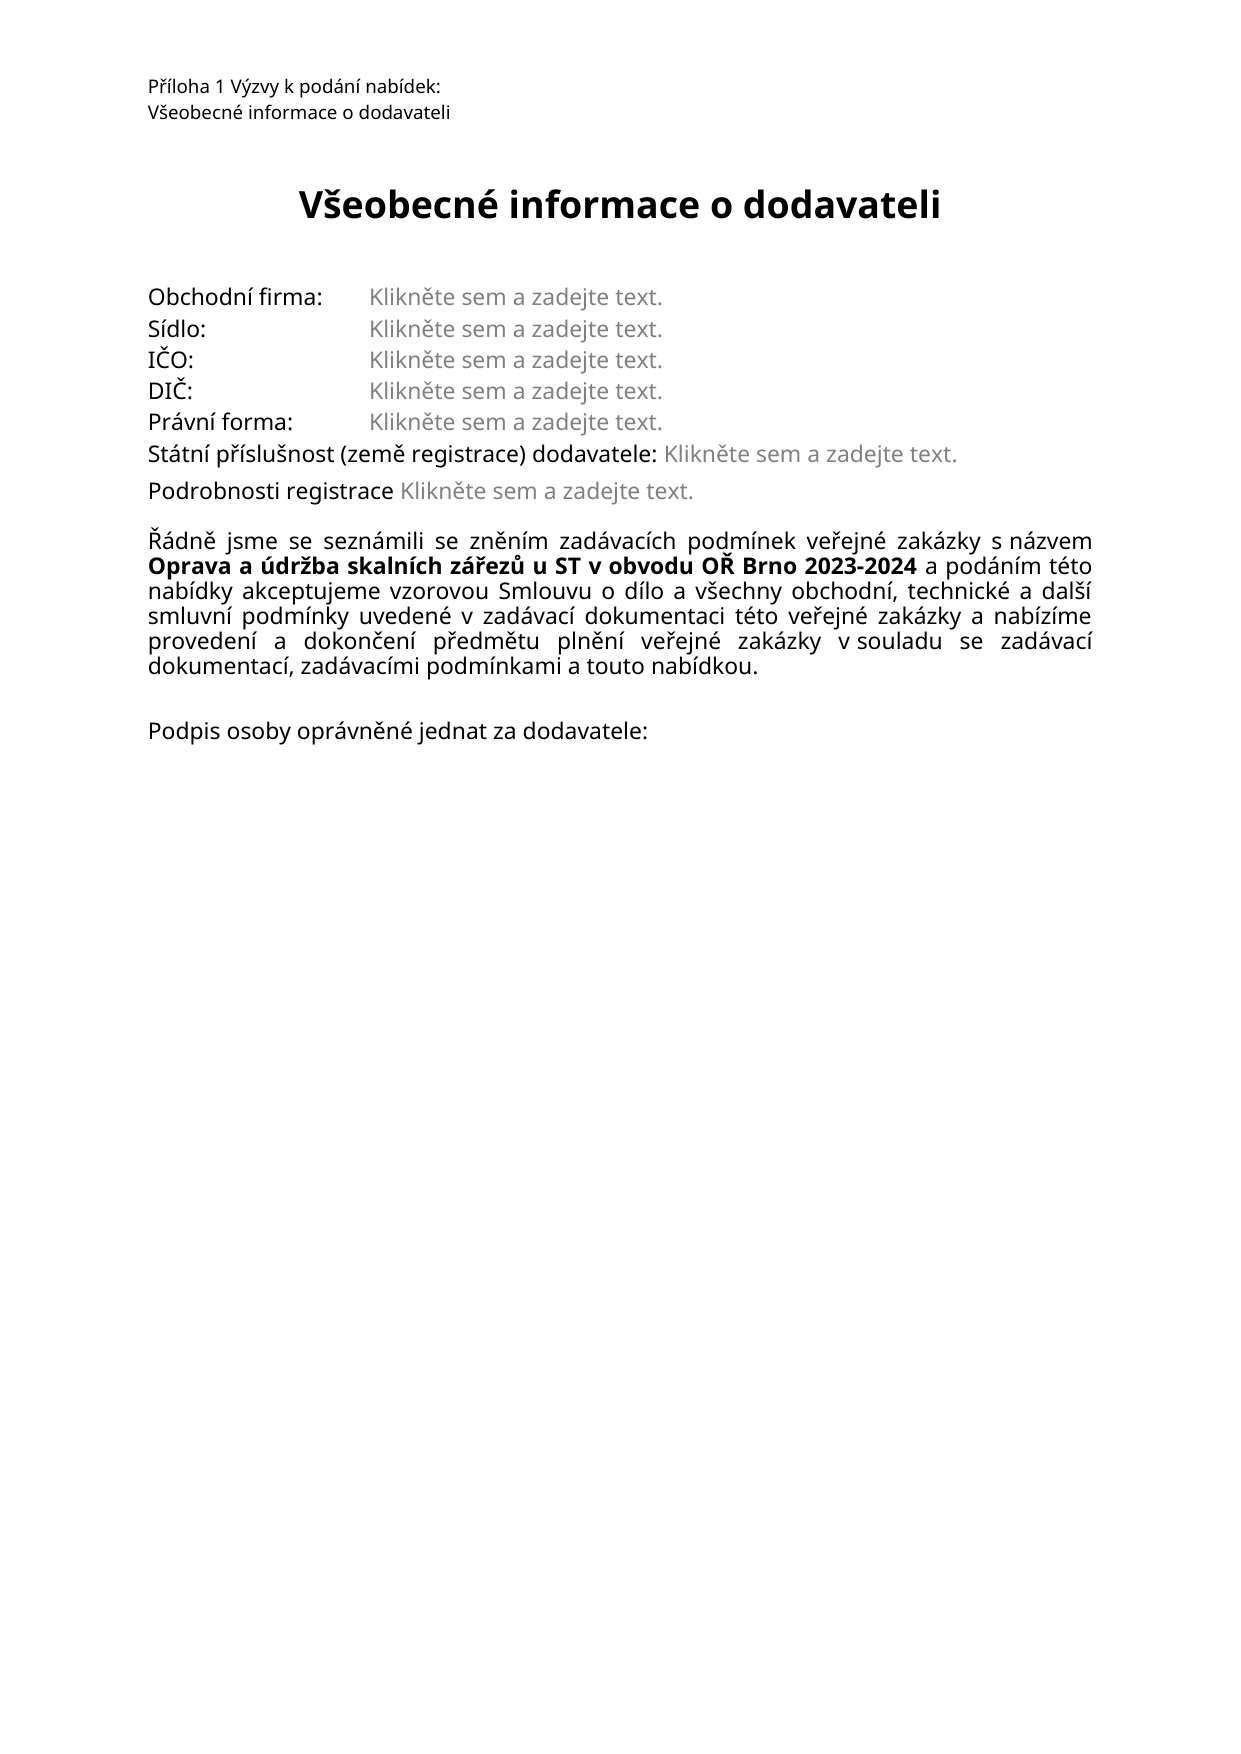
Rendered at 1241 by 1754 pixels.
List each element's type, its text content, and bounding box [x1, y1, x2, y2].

text Obchodní firma: [148, 286, 1093, 311]
text IČO: [148, 348, 1093, 373]
title Všeobecné informace o dodavateli [148, 178, 1093, 229]
text Státní příslušnost (země registrace) dodavatele: [148, 442, 1093, 467]
text Řádně jsme se seznámili se zněním zadávacích podmínek veřejné zakázky s názvem Oprava a údržba skalních zářezů u ST v obvodu OŘ Brno 2023-2024 a podáním této nabídky akceptujeme vzorovou Smlouvu o dílo a všechny obchodní, technické a další smluvní podmínky uvedené v zadávací dokumentaci této veřejné zakázky a nabízíme provedení a dokončení předmětu plnění veřejné zakázky v souladu se zadávací dokumentací, zadávacími podmínkami a touto nabídkou. [148, 529, 1093, 679]
text Podrobnosti registrace [148, 479, 1093, 504]
text Sídlo: [148, 317, 1093, 342]
text Podpis osoby oprávněné jednat za dodavatele: [148, 714, 1093, 746]
text Právní forma: [148, 411, 1093, 436]
text DIČ: [148, 379, 1093, 404]
